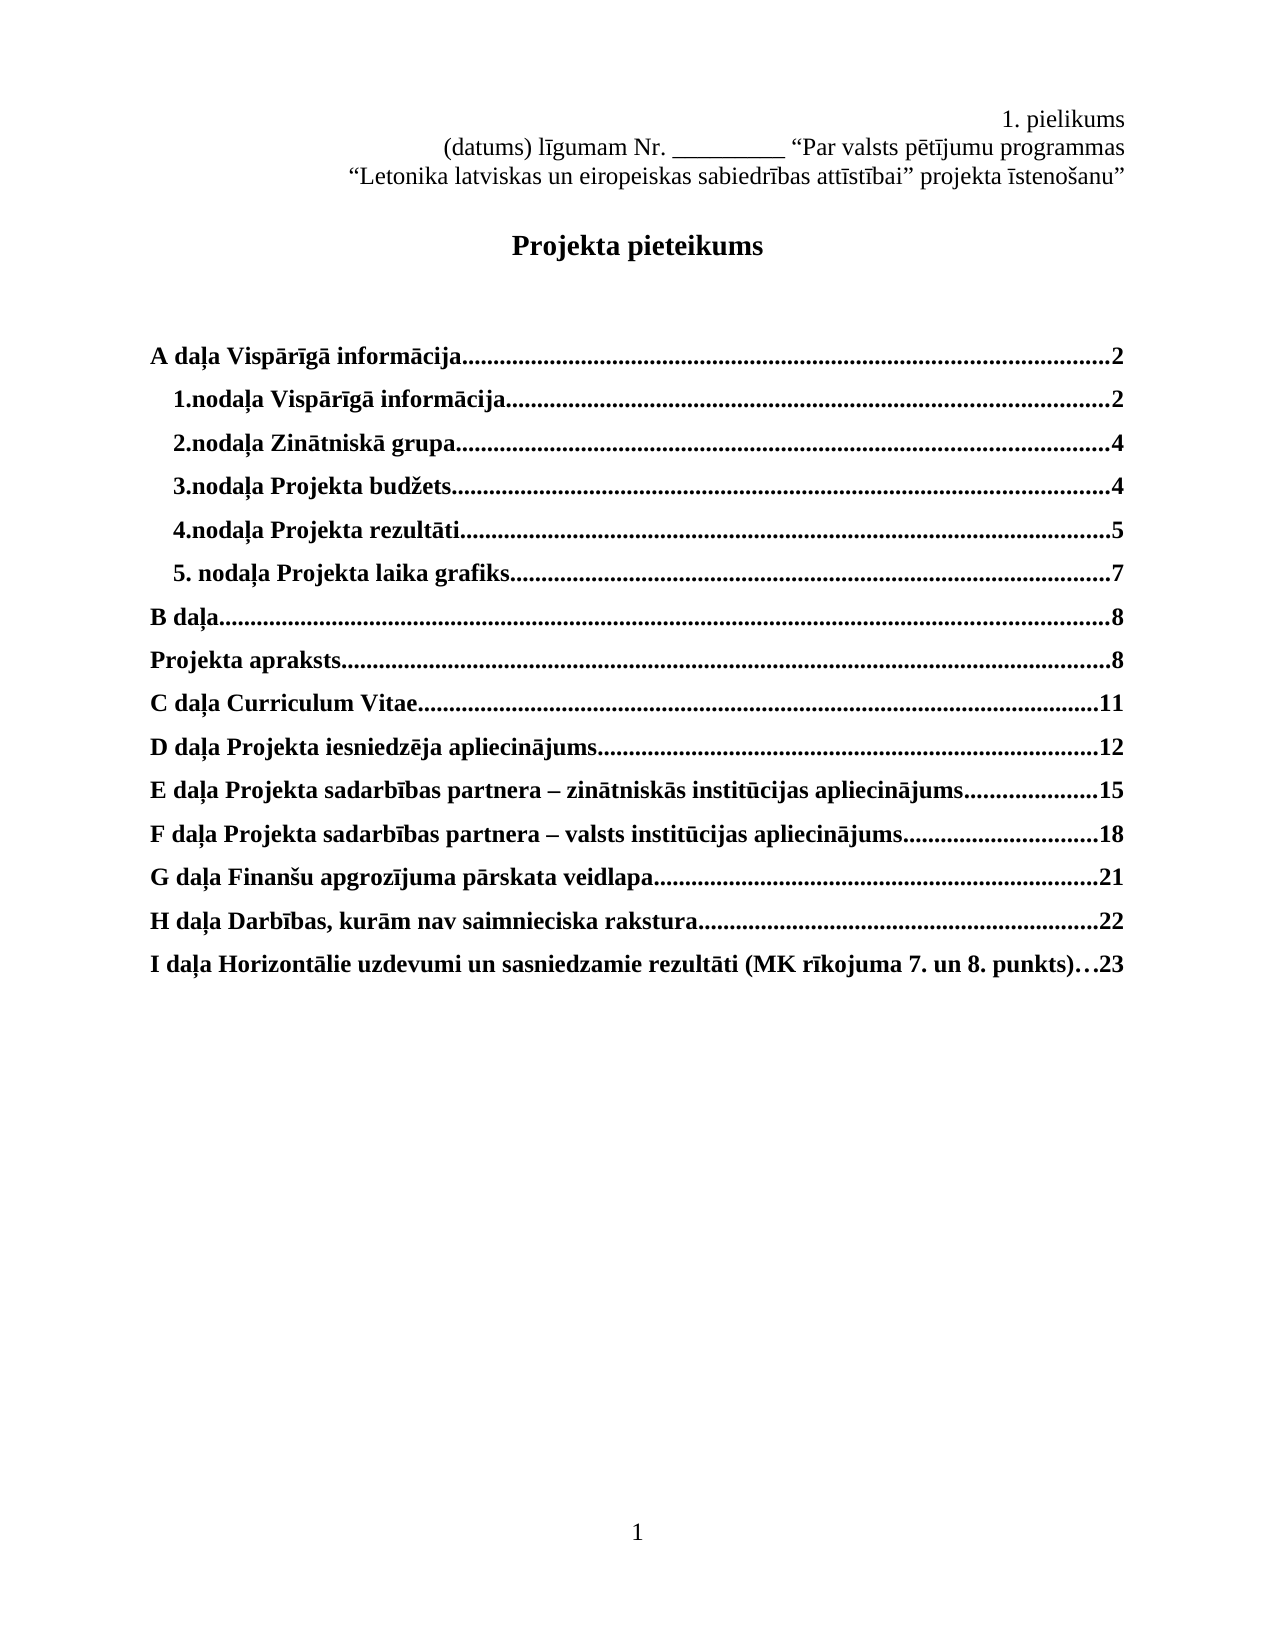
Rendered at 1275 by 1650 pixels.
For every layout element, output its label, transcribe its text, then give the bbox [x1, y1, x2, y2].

text 1. pielikums [150, 104, 1125, 132]
text (datums) līgumam Nr. _________ “Par valsts pētījumu programmas [150, 132, 1125, 161]
text Projekta pieteikums [150, 228, 1125, 262]
text “Letonika latviskas un eiropeiskas sabiedrības attīstībai” projekta īstenošanu” [150, 161, 1125, 190]
